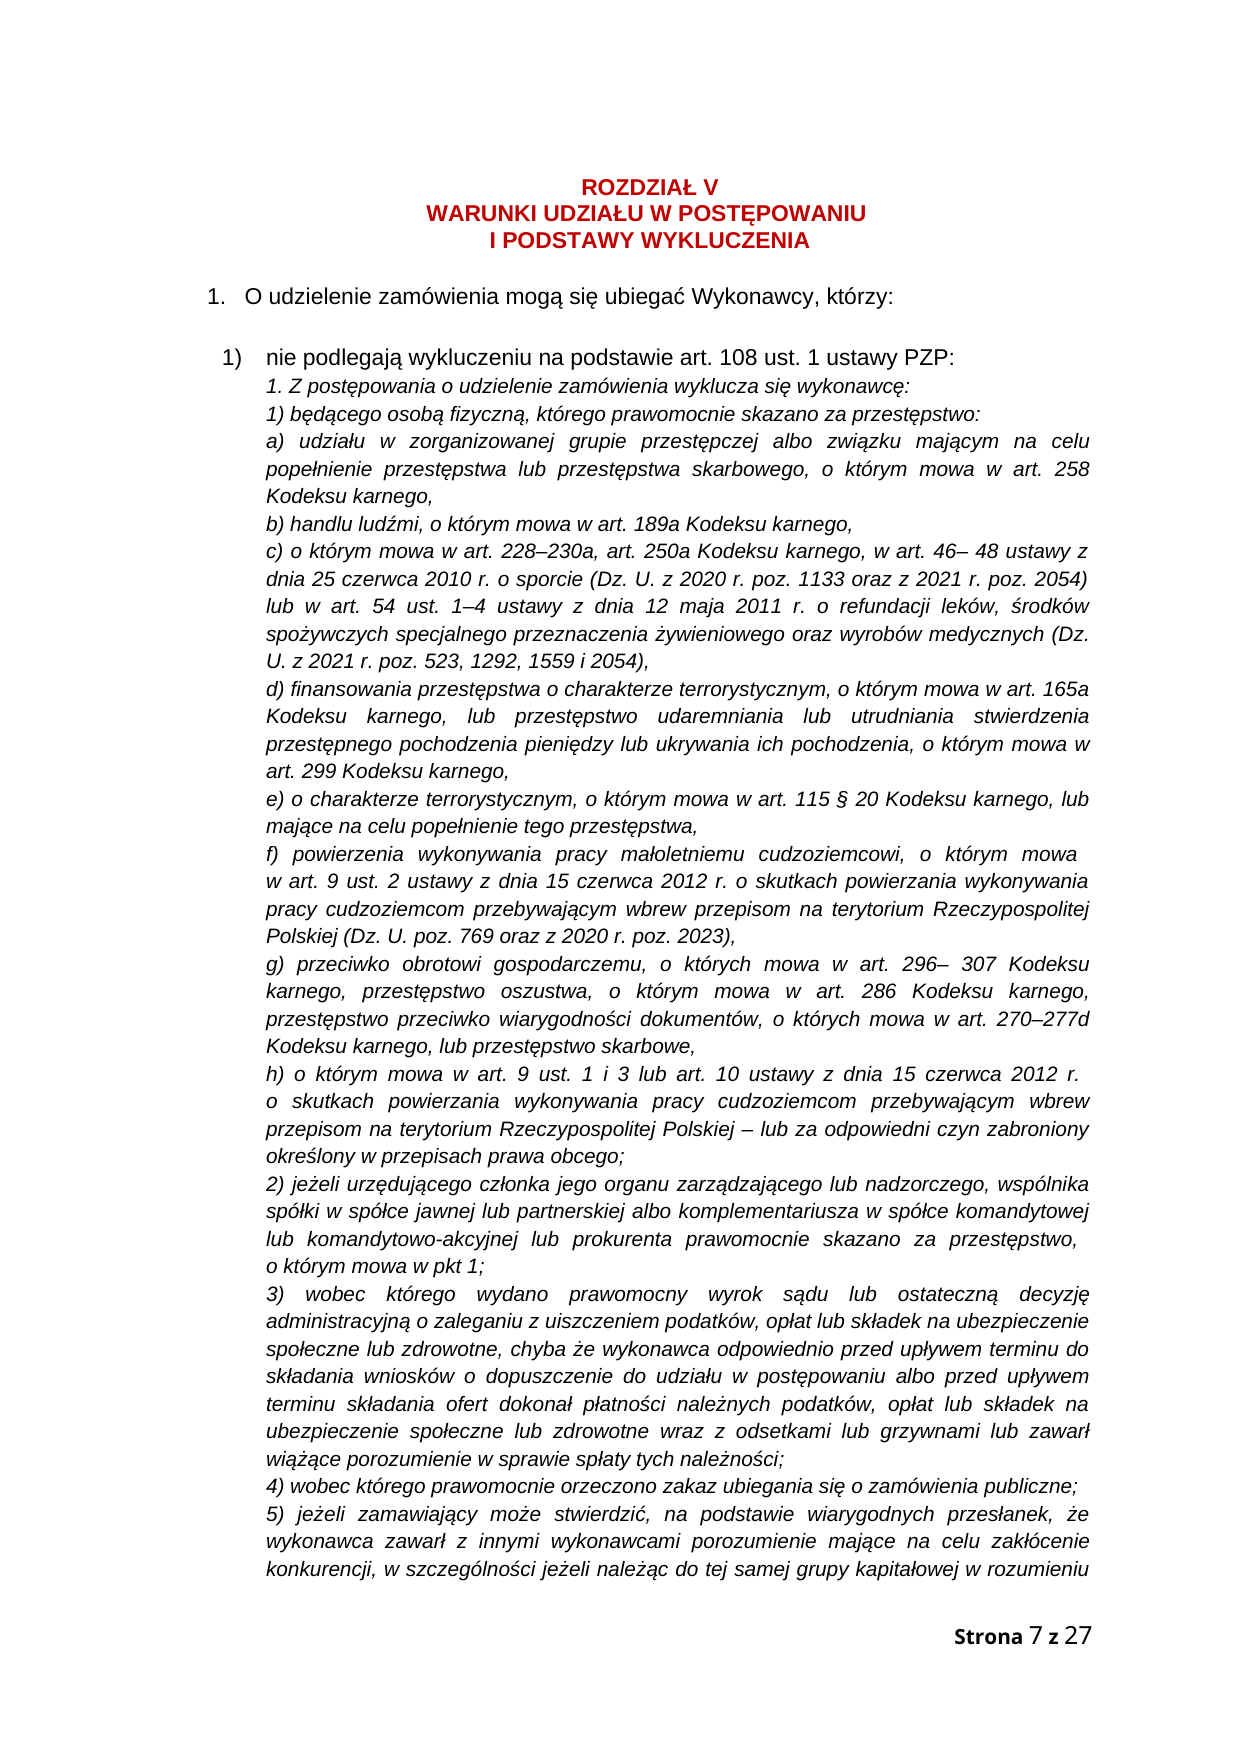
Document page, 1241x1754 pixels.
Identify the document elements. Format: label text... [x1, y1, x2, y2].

title ROZDZIAŁ V [207, 174, 1092, 200]
list h) o którym mowa w art. 9 ust. 1 i 3 lub art. 10 ustawy z dnia 15 czerwca 2012 r. o skutkach powierzania wykonywania pracy cudzoziemcom przebywającym wbrew przepisom na terytorium Rzeczypospolitej Polskiej – lub za odpowiedni czyn zabroniony określony w przepisach prawa obcego; [266, 1061, 1092, 1168]
list g) przeciwko obrotowi gospodarczemu, o których mowa w art. 296– 307 Kodeksu karnego, przestępstwo oszustwa, o którym mowa w art. 286 Kodeksu karnego, przestępstwo przeciwko wiarygodności dokumentów, o których mowa w art. 270–277d Kodeksu karnego, lub przestępstwo skarbowe, [266, 951, 1092, 1058]
list 2) jeżeli urzędującego członka jego organu zarządzającego lub nadzorczego, wspólnika spółki w spółce jawnej lub partnerskiej albo komplementariusza w spółce komandytowej lub komandytowo-akcyjnej lub prokurenta prawomocnie skazano za przestępstwo, o którym mowa w pkt 1; [266, 1171, 1092, 1278]
list c) o którym mowa w art. 228–230a, art. 250a Kodeksu karnego, w art. 46– 48 ustawy z dnia 25 czerwca 2010 r. o sporcie (Dz. U. z 2020 r. poz. 1133 oraz z 2021 r. poz. 2054) lub w art. 54 ust. 1–4 ustawy z dnia 12 maja 2011 r. o refundacji leków, środków spożywczych specjalnego przeznaczenia żywieniowego oraz wyrobów medycznych (Dz. U. z 2021 r. poz. 523, 1292, 1559 i 2054), [266, 539, 1092, 673]
list f) powierzenia wykonywania pracy małoletniemu cudzoziemcowi, o którym mowa w art. 9 ust. 2 ustawy z dnia 15 czerwca 2012 r. o skutkach powierzania wykonywania pracy cudzoziemcom przebywającym wbrew przepisom na terytorium Rzeczypospolitej Polskiej (Dz. U. poz. 769 oraz z 2020 r. poz. 2023), [266, 841, 1092, 948]
list 1) będącego osobą fizyczną, którego prawomocnie skazano za przestępstwo: [266, 401, 1092, 425]
list 4) wobec którego prawomocnie orzeczono zakaz ubiegania się o zamówienia publiczne; [266, 1474, 1092, 1498]
list b) handlu ludźmi, o którym mowa w art. 189a Kodeksu karnego, [266, 511, 1092, 535]
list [266, 1501, 1092, 1580]
list e) o charakterze terrorystycznym, o którym mowa w art. 115 § 20 Kodeksu karnego, lub mające na celu popełnienie tego przestępstwa, [266, 786, 1092, 838]
list a) udziału w zorganizowanej grupie przestępczej albo związku mającym na celu popełnienie przestępstwa lub przestępstwa skarbowego, o którym mowa w art. 258 Kodeksu karnego, [266, 429, 1092, 508]
list d) finansowania przestępstwa o charakterze terrorystycznym, o którym mowa w art. 165a Kodeksu karnego, lub przestępstwo udaremniania lub utrudniania stwierdzenia przestępnego pochodzenia pieniędzy lub ukrywania ich pochodzenia, o którym mowa w art. 299 Kodeksu karnego, [266, 676, 1092, 783]
list nie podlegają wykluczeniu na podstawie art. 108 ust. 1 ustawy PZP: [222, 344, 1092, 370]
list 3) wobec którego wydano prawomocny wyrok sądu lub ostateczną decyzję administracyjną o zaleganiu z uiszczeniem podatków, opłat lub składek na ubezpieczenie społeczne lub zdrowotne, chyba że wykonawca odpowiednio przed upływem terminu do składania wniosków o dopuszczenie do udziału w postępowaniu albo przed upływem terminu składania ofert dokonał płatności należnych podatków, opłat lub składek na ubezpieczenie społeczne lub zdrowotne wraz z odsetkami lub grzywnami lub zawarł wiążące porozumienie w sprawie spłaty tych należności; [266, 1281, 1092, 1470]
title WARUNKI UDZIAŁU W POSTĘPOWANIU I PODSTAWY WYKLUCZENIA [207, 200, 1092, 253]
list 1. Z postępowania o udzielenie zamówienia wyklucza się wykonawcę: [266, 374, 1092, 398]
list O udzielenie zamówienia mogą się ubiegać Wykonawcy, którzy: [207, 283, 1092, 310]
